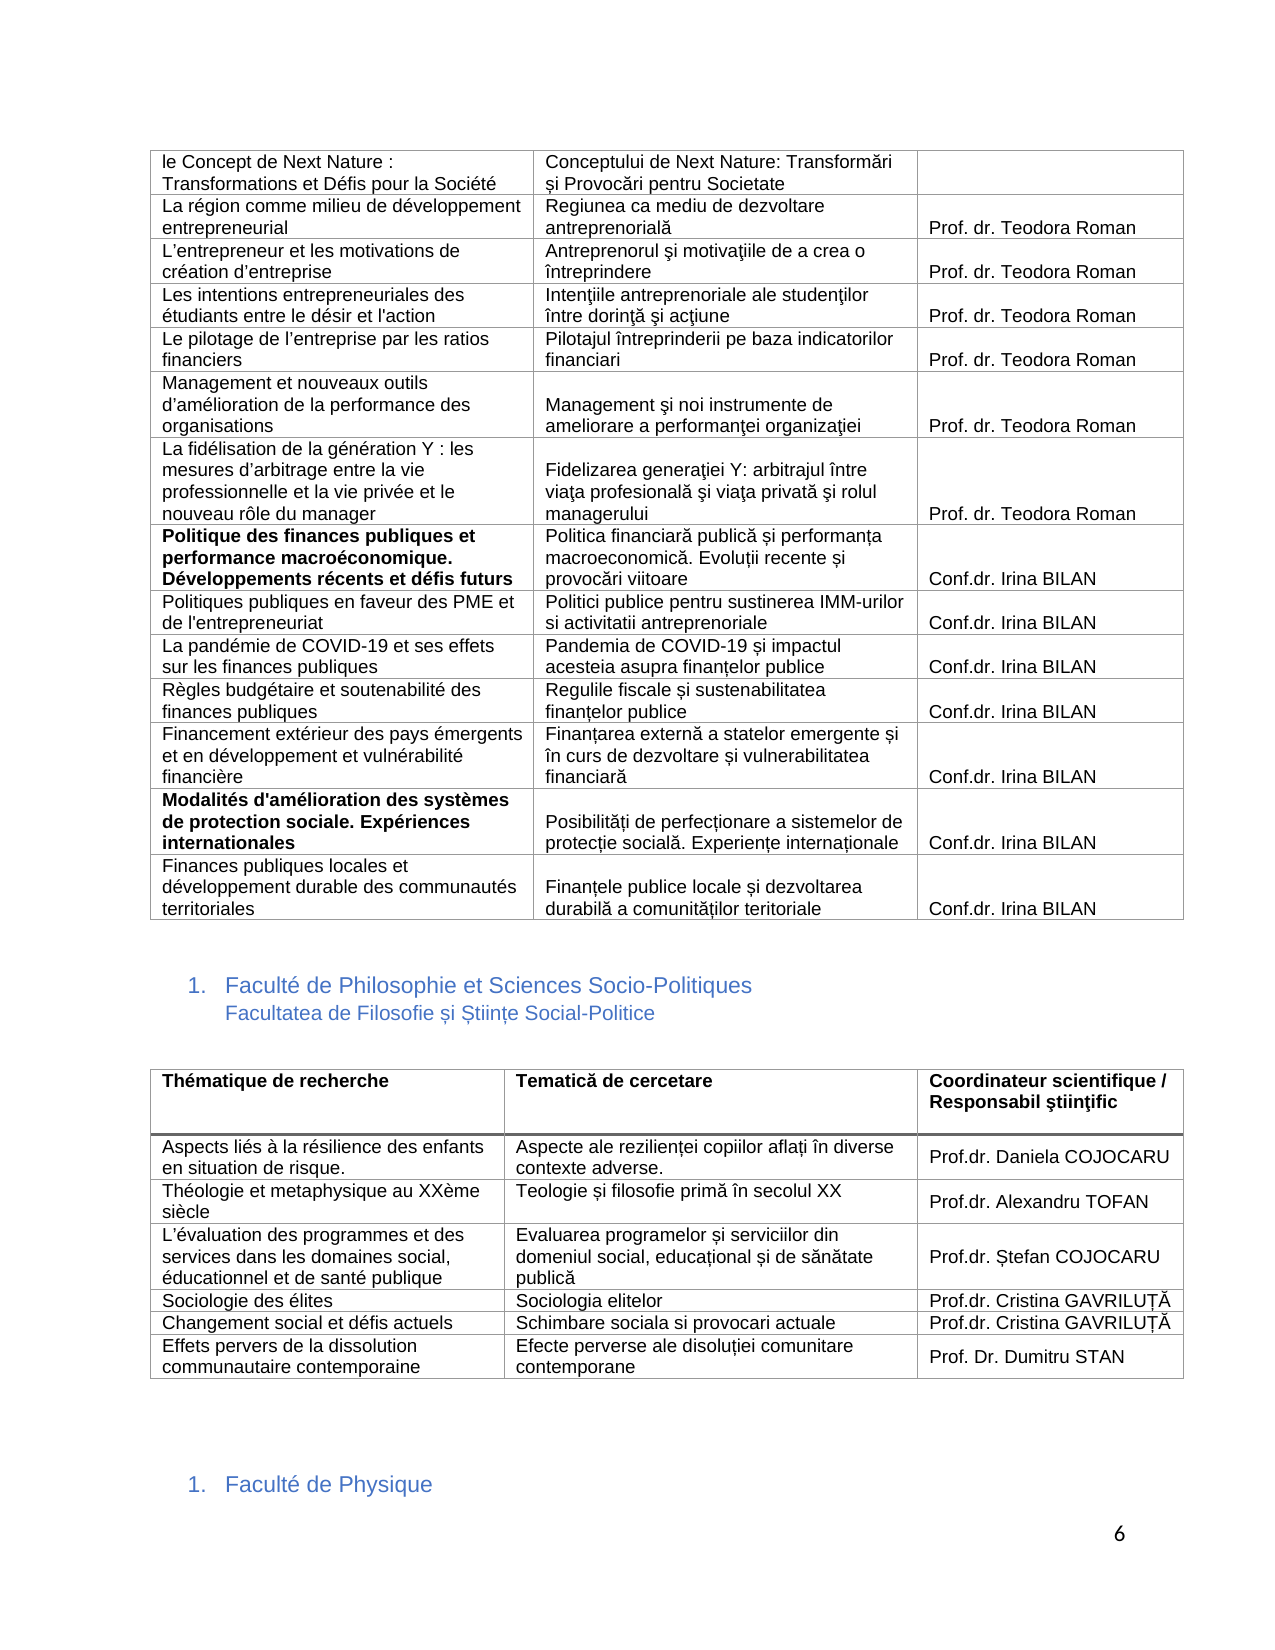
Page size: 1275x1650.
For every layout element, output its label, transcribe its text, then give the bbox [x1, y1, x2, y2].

table_cell L’évaluation des programmes et des services dans les domaines social, éducationnel et de santé publique [151, 1224, 504, 1288]
table_header Thématique de recherche [151, 1070, 504, 1132]
table_cell Prof. dr. Teodora Roman [918, 372, 1183, 437]
table_cell Finanțarea externă a statelor emergente și în curs de dezvoltare și vulnerabilitatea financiară [534, 723, 917, 788]
table_cell Aspecte ale rezilienței copiilor aflați în diverse contexte adverse. [505, 1136, 917, 1179]
table_cell Politiques publiques en faveur des PME et de l'entrepreneuriat [151, 591, 533, 634]
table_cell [918, 151, 1183, 194]
table_cell Antreprenorul şi motivaţiile de a crea o întreprindere [534, 239, 917, 282]
table_cell La région comme milieu de développement entrepreneurial [151, 195, 533, 238]
table_cell Les intentions entrepreneuriales des étudiants entre le désir et l'action [151, 284, 533, 327]
table_cell Changement social et défis actuels [151, 1312, 504, 1334]
list Faculté de Philosophie et Sciences Socio-Politiques [187, 972, 1125, 998]
text Facultatea de Filosofie și Științe Social-Politice [150, 1000, 1125, 1024]
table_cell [151, 151, 533, 194]
table_cell Conf.dr. Irina BILAN [918, 591, 1183, 634]
table_cell Posibilități de perfecționare a sistemelor de protecție socială. Experiențe internaționale [534, 789, 917, 853]
table_cell Sociologie des élites [151, 1290, 504, 1311]
table_cell Intenţiile antreprenoriale ale studenţilor între dorinţă şi acţiune [534, 284, 917, 327]
table_cell Effets pervers de la dissolution communautaire contemporaine [151, 1335, 504, 1378]
table_cell Sociologia elitelor [505, 1290, 917, 1311]
table_cell La pandémie de COVID-19 et ses effets sur les finances publiques [151, 635, 533, 678]
table_cell Financement extérieur des pays émergents et en développement et vulnérabilité financière [151, 723, 533, 788]
table_cell Politica financiară publică și performanța macroeconomică. Evoluții recente și provocări viitoare [534, 525, 917, 589]
table_cell Conf.dr. Irina BILAN [918, 525, 1183, 589]
table_cell Finanțele publice locale și dezvoltarea durabilă a comunităților teritoriale [534, 855, 917, 919]
table_cell La fidélisation de la génération Y : les mesures d’arbitrage entre la vie professionnelle et la vie privée et le nouveau rôle du manager [151, 438, 533, 524]
table_cell Théologie et metaphysique au XXème siècle [151, 1180, 504, 1223]
table_cell Pilotajul întreprinderii pe baza indicatorilor financiari [534, 328, 917, 371]
table_cell Fidelizarea generaţiei Y: arbitrajul între viaţa profesională şi viaţa privată şi rolul managerului [534, 438, 917, 524]
table_cell Prof.dr. Cristina GAVRILUȚĂ [918, 1312, 1183, 1334]
table_cell Aspects liés à la résilience des enfants en situation de risque. [151, 1136, 504, 1179]
table_cell Politici publice pentru sustinerea IMM-urilor si activitatii antreprenoriale [534, 591, 917, 634]
table_cell Efecte perverse ale disoluției comunitare contemporane [505, 1335, 917, 1378]
list Faculté de Physique [187, 1471, 1125, 1497]
table_cell Regiunea ca mediu de dezvoltare antreprenorială [534, 195, 917, 238]
table_cell Prof. dr. Teodora Roman [918, 195, 1183, 238]
table_cell Règles budgétaire et soutenabilité des finances publiques [151, 679, 533, 722]
table_cell Evaluarea programelor și serviciilor din domeniul social, educațional și de sănătate publică [505, 1224, 917, 1288]
table_cell Prof. dr. Teodora Roman [918, 328, 1183, 371]
table_cell Prof. Dr. Dumitru STAN [918, 1335, 1183, 1378]
table_cell Pandemia de COVID-19 și impactul acesteia asupra finanțelor publice [534, 635, 917, 678]
table_cell Prof. dr. Teodora Roman [918, 239, 1183, 282]
table_cell Conf.dr. Irina BILAN [918, 789, 1183, 853]
table_cell Management şi noi instrumente de ameliorare a performanţei organizaţiei [534, 372, 917, 437]
table_cell Conf.dr. Irina BILAN [918, 635, 1183, 678]
table_cell Teologie și filosofie primă în secolul XX [505, 1180, 917, 1223]
table_cell Finances publiques locales et développement durable des communautés territoriales [151, 855, 533, 919]
table_cell Prof.dr. Ștefan COJOCARU [918, 1224, 1183, 1288]
table_cell Prof.dr. Cristina GAVRILUȚĂ [918, 1290, 1183, 1311]
table_cell Prof. dr. Teodora Roman [918, 438, 1183, 524]
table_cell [534, 151, 917, 194]
table_cell L’entrepreneur et les motivations de création d’entreprise [151, 239, 533, 282]
table_cell Modalités d'amélioration des systèmes de protection sociale. Expériences internationales [151, 789, 533, 853]
table_header Coordinateur scientifique / Responsabil ştiinţific [918, 1070, 1183, 1132]
table_cell Politique des finances publiques et performance macroéconomique. Développements récents et défis futurs [151, 525, 533, 589]
table_cell Conf.dr. Irina BILAN [918, 679, 1183, 722]
table_cell Prof.dr. Alexandru TOFAN [918, 1180, 1183, 1223]
table_cell Management et nouveaux outils d’amélioration de la performance des organisations [151, 372, 533, 437]
table_cell Prof.dr. Daniela COJOCARU [918, 1136, 1183, 1179]
table_cell Conf.dr. Irina BILAN [918, 855, 1183, 919]
table_cell Schimbare sociala si provocari actuale [505, 1312, 917, 1334]
table_cell Conf.dr. Irina BILAN [918, 723, 1183, 788]
table_cell Le pilotage de l’entreprise par les ratios financiers [151, 328, 533, 371]
table_header Tematică de cercetare [505, 1070, 917, 1132]
table_cell Prof. dr. Teodora Roman [918, 284, 1183, 327]
table_cell Regulile fiscale și sustenabilitatea finanțelor publice [534, 679, 917, 722]
